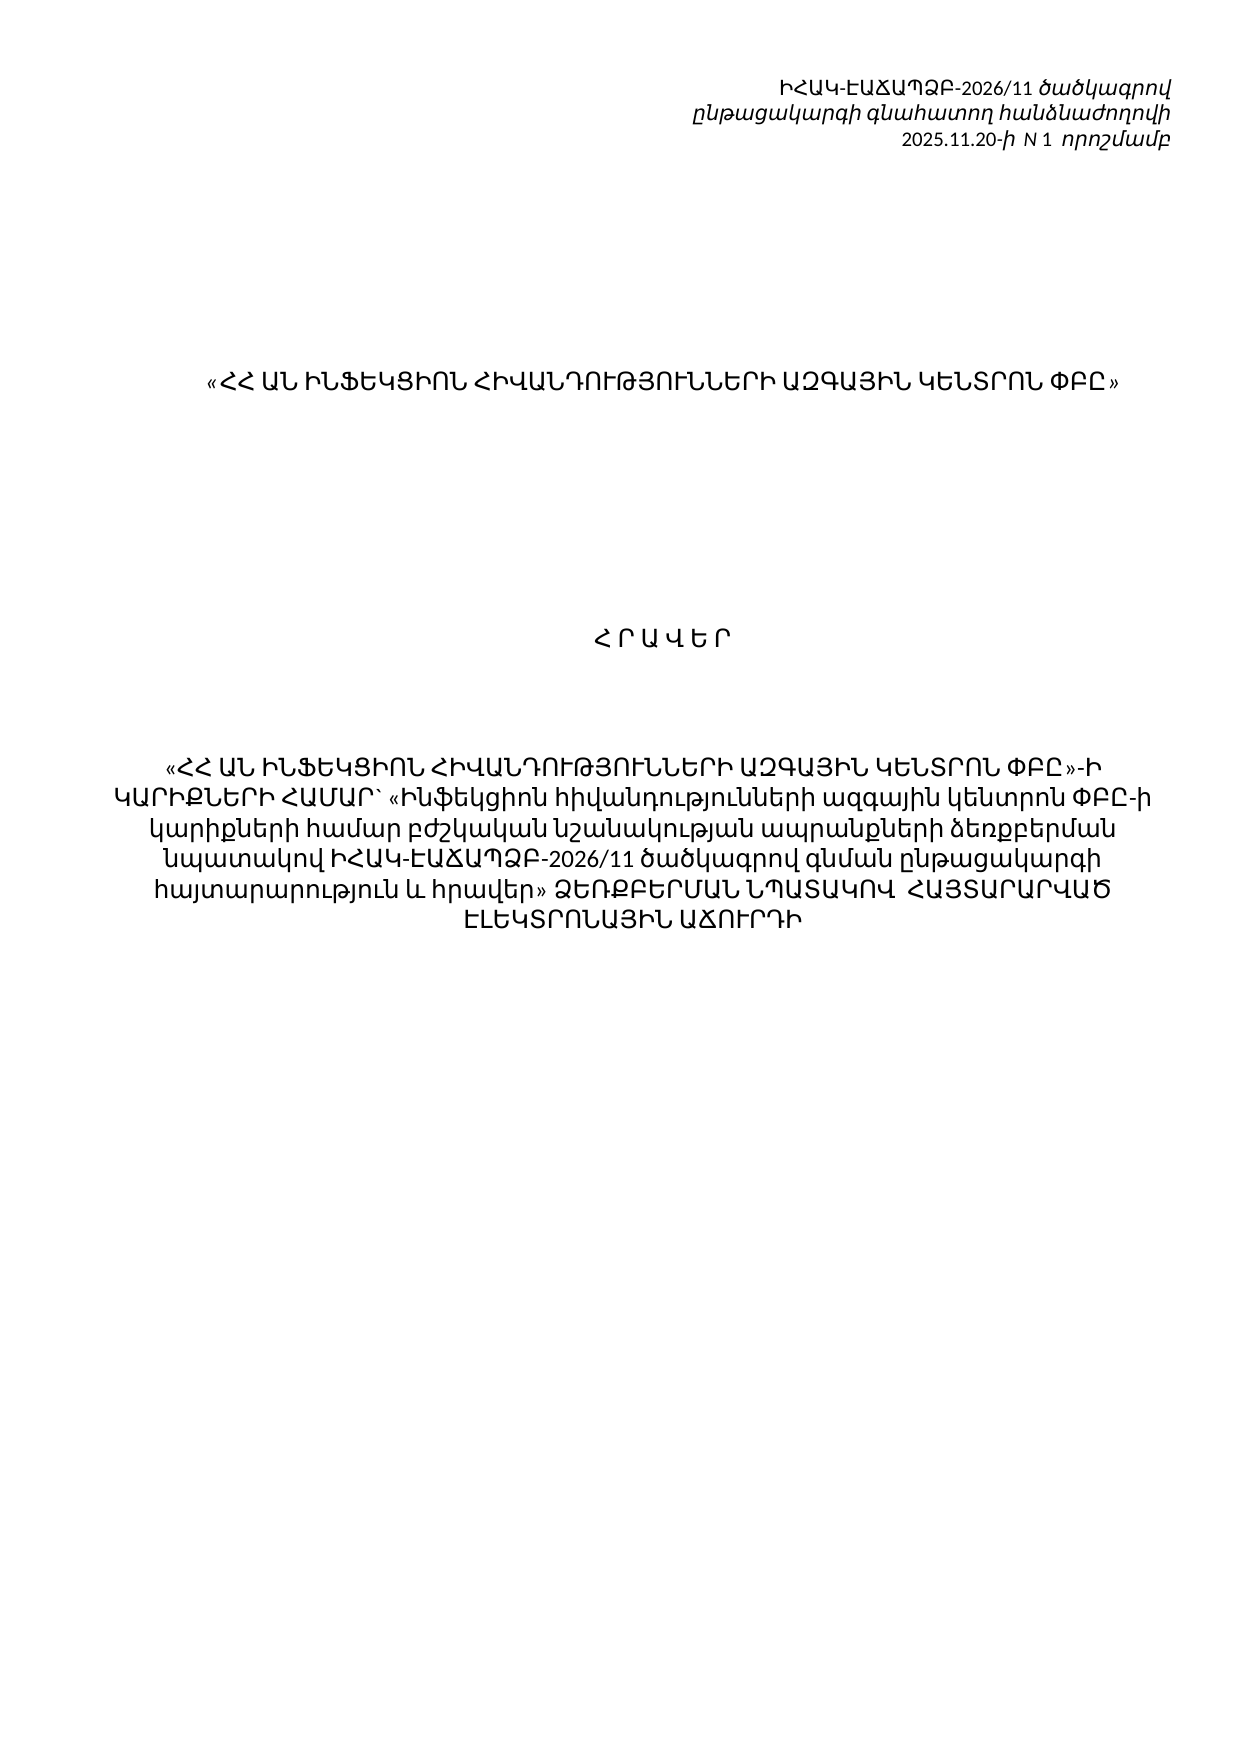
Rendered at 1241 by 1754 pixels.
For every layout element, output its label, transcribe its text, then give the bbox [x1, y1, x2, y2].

text 2025.11.20 -ի N 1 որոշմամբ [94, 126, 1171, 151]
text « ՀՀ ԱՆ ԻՆՖԵԿՑԻՈՆ ՀԻՎԱՆԴՈՒԹՅՈՒՆՆԵՐԻ ԱԶԳԱՅԻՆ ԿԵՆՏՐՈՆ ՓԲԸ» [94, 366, 1172, 397]
text Հ Ր Ա Վ Ե Ր [94, 623, 1172, 653]
text «ՀՀ ԱՆ ԻՆՖԵԿՑԻՈՆ ՀԻՎԱՆԴՈՒԹՅՈՒՆՆԵՐԻ ԱԶԳԱՅԻՆ ԿԵՆՏՐՈՆ ՓԲԸ»-Ի ԿԱՐԻՔՆԵՐԻ ՀԱՄԱՐ` «Ինֆեկցիոն հիվանդությունների ազգային կենտրոն ՓԲԸ-ի կարիքների համար բժշկական նշանակության ապրանքների ձեռքբերման նպատակով ԻՀԱԿ-ԷԱՃԱՊՁԲ-2026/11 ծածկագրով գնման ընթացակարգի հայտարարություն և հրավեր» ՁԵՌՔԲԵՐՄԱՆ ՆՊԱՏԱԿՈՎ ՀԱՅՏԱՐԱՐՎԱԾ ԷԼԵԿՏՐՈՆԱՅԻՆ ԱՃՈՒՐԴԻ [94, 752, 1172, 935]
text ԻՀԱԿ-ԷԱՃԱՊՁԲ-2026/11 ծածկագրով [94, 75, 1171, 100]
text ընթացակարգի գնահատող հանձնաժողովի [94, 100, 1171, 126]
